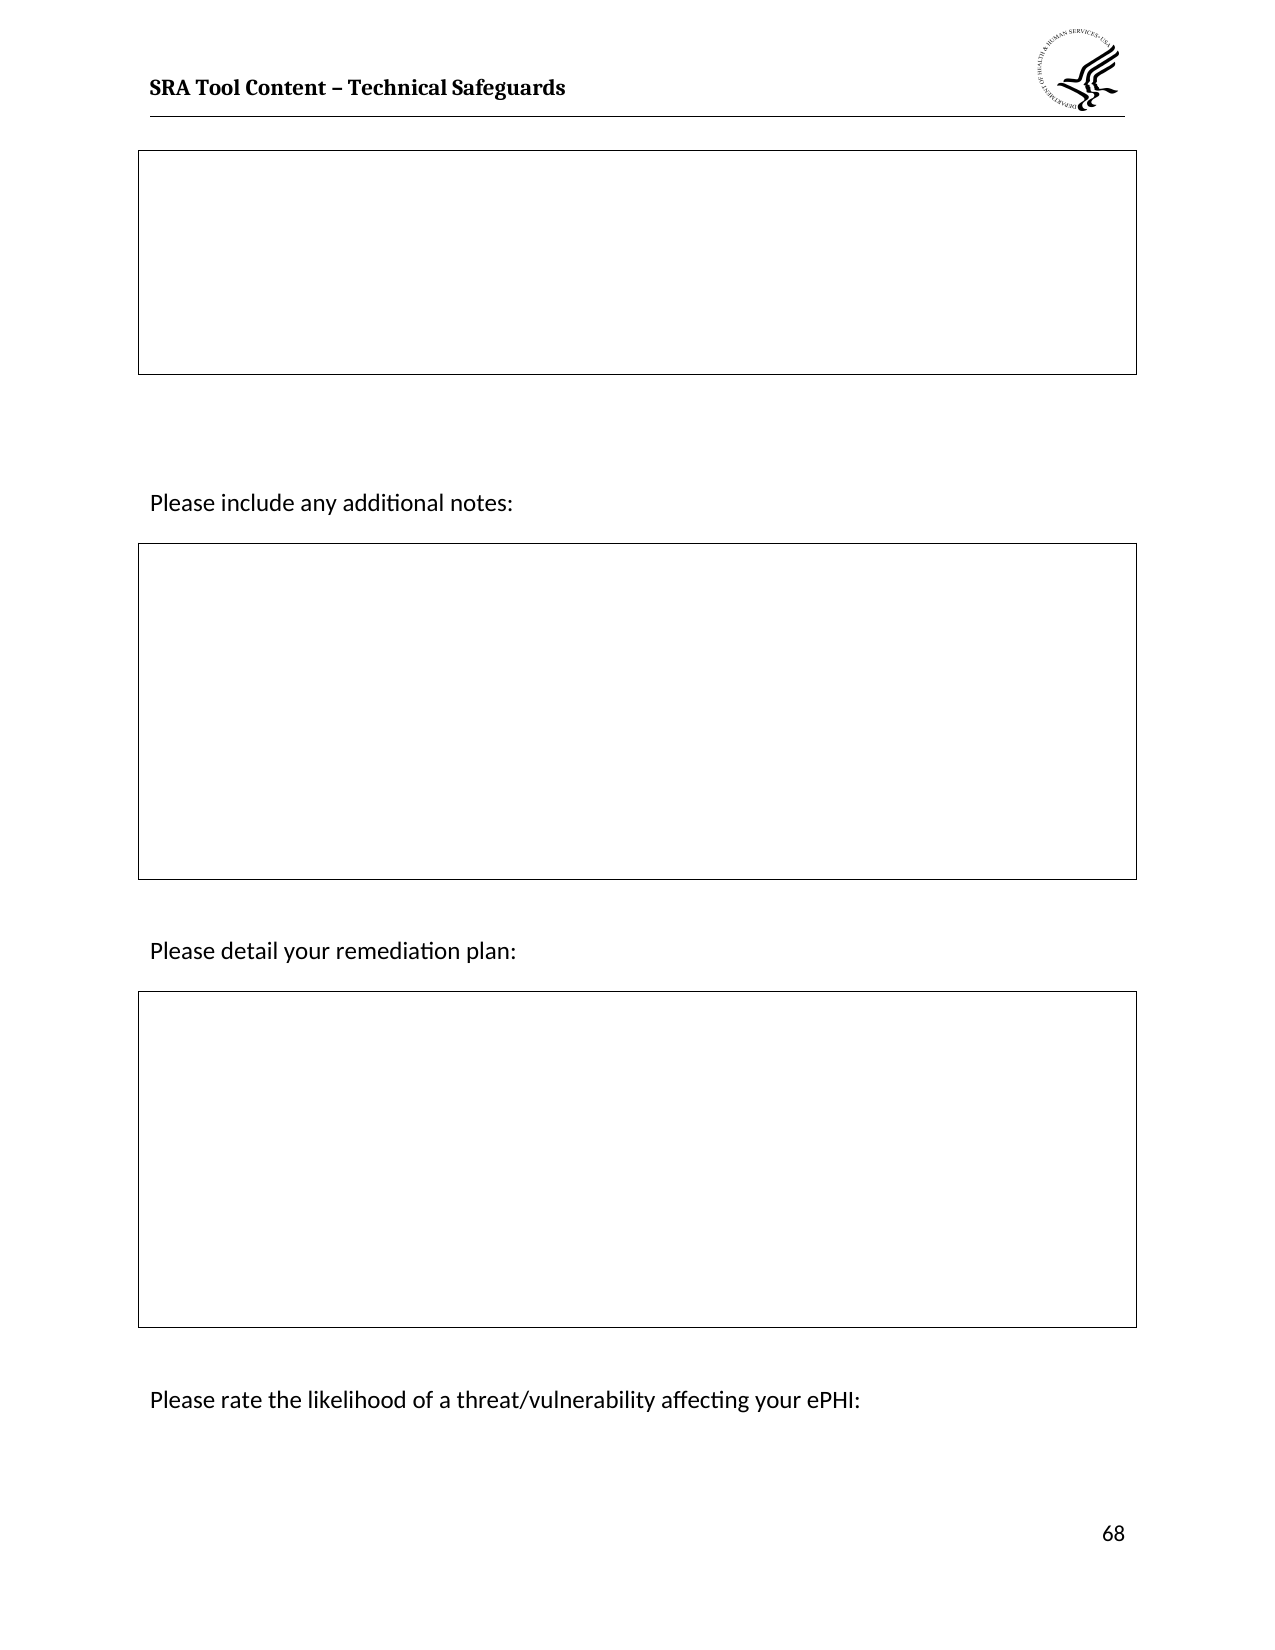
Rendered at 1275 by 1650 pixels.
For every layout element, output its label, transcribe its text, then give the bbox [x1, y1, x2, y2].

table_header [139, 544, 1136, 878]
table_header [139, 992, 1136, 1327]
table_header [139, 151, 1136, 374]
picture [1037, 29, 1119, 111]
text Please detail your remediation plan: [150, 935, 1125, 966]
text Please rate the likelihood of a threat/vulnerability affecting your ePHI: [150, 1384, 1125, 1414]
text Please include any additional notes: [150, 487, 1125, 517]
